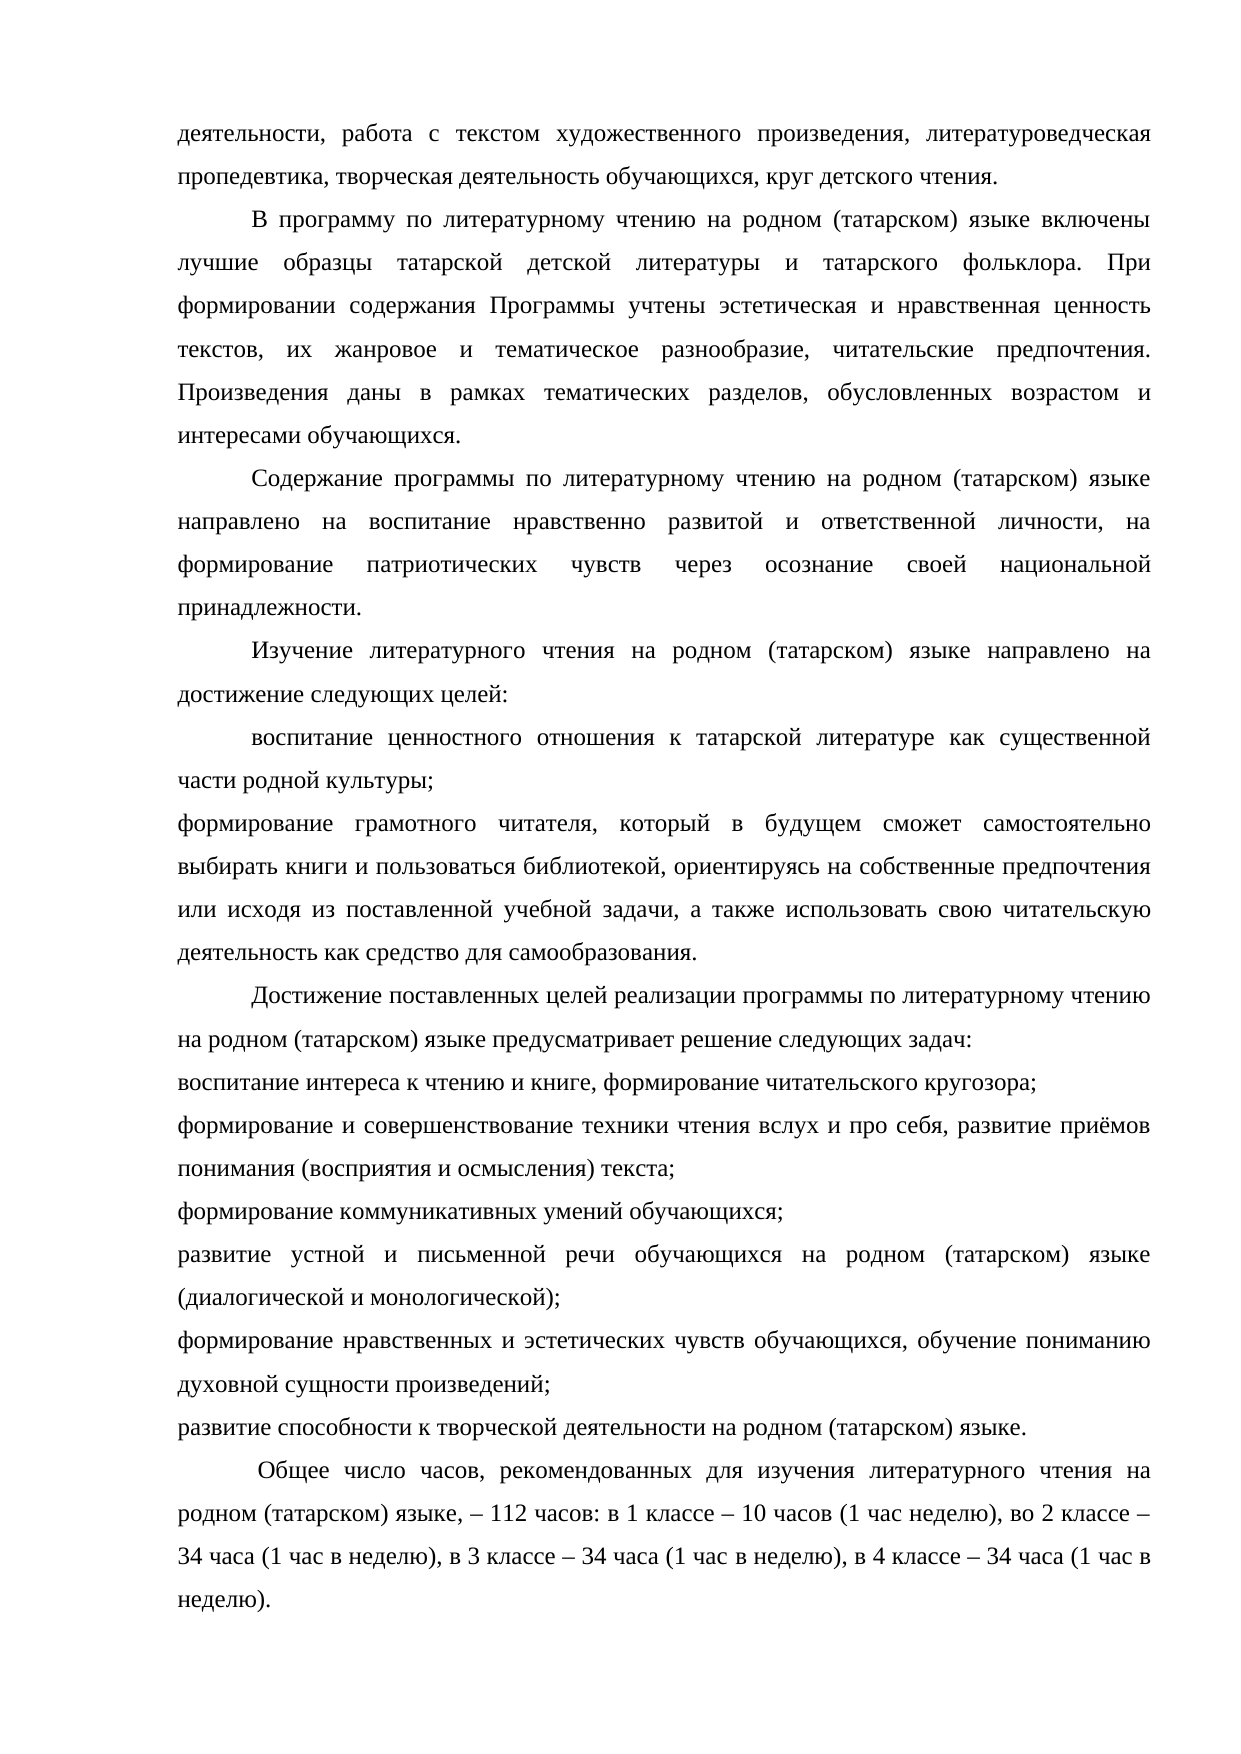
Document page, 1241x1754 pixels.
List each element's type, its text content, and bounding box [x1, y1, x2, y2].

text формирование коммуникативных умений обучающихся; [177, 1196, 1152, 1225]
text воспитание ценностного отношения к татарской литературе как существенной части родной культуры; [177, 722, 1152, 794]
text развитие устной и письменной речи обучающихся на родном (татарском) языке (диалогической и монологической); [177, 1239, 1152, 1311]
text развитие способности к творческой деятельности на родном (татарском) языке. [177, 1412, 1152, 1441]
text Содержание программы по литературному чтению на родном (татарском) языке направлено на воспитание нравственно развитой и ответственной личности, на формирование патриотических чувств через осознание своей национальной принадлежности. [177, 463, 1152, 621]
text В программу по литературному чтению на родном (татарском) языке включены лучшие образцы татарской детской литературы и татарского фольклора. При формировании содержания Программы учтены эстетическая и нравственная ценность текстов, их жанровое и тематическое разнообразие, читательские предпочтения. Произведения даны в рамках тематических разделов, обусловленных возрастом и интересами обучающихся. [177, 204, 1152, 449]
text воспитание интереса к чтению и книге, формирование читательского кругозора; [177, 1067, 1152, 1096]
text формирование и совершенствование техники чтения вслух и про себя, развитие приёмов понимания (восприятия и осмысления) текста; [177, 1110, 1152, 1182]
text формирование нравственных и эстетических чувств обучающихся, обучение пониманию духовной сущности произведений; [177, 1326, 1152, 1397]
text Изучение литературного чтения на родном (татарском) языке направлено на достижение следующих целей: [177, 636, 1152, 707]
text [177, 118, 1152, 190]
text формирование грамотного читателя, который в будущем сможет самостоятельно выбирать книги и пользоваться библиотекой, ориентируясь на собственные предпочтения или исходя из поставленной учебной задачи, а также использовать свою читательскую деятельность как средство для самообразования. [177, 808, 1152, 966]
text Достижение поставленных целей реализации программы по литературному чтению на родном (татарском) языке предусматривает решение следующих задач: [177, 981, 1152, 1052]
text Общее число часов, рекомендованных для изучения литературного чтения на родном (татарском) языке, – 112 часов: в 1 классе – 10 часов (1 час неделю), во 2 классе – 34 часа (1 час в неделю), в 3 классе – 34 часа (1 час в неделю), в 4 классе – 34 часа (1 час в неделю). [177, 1455, 1152, 1613]
